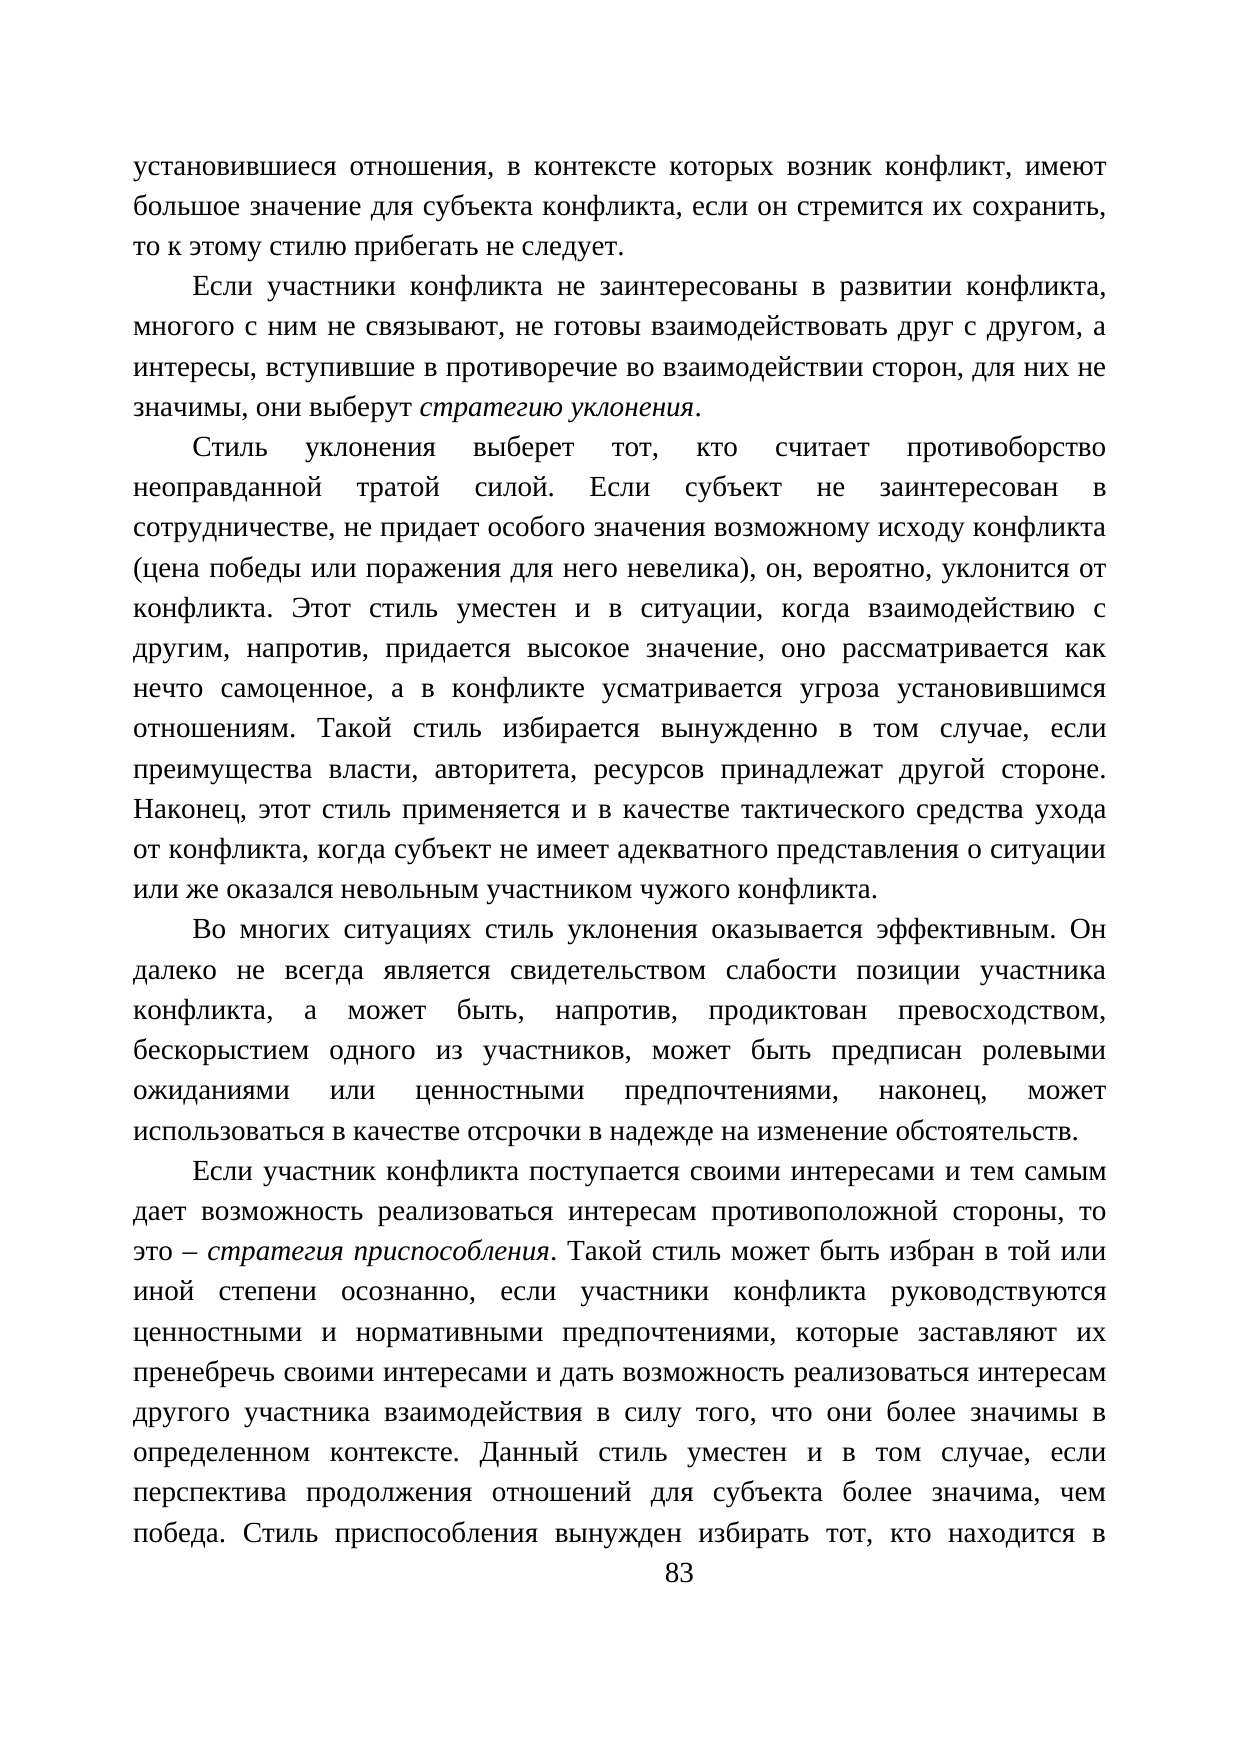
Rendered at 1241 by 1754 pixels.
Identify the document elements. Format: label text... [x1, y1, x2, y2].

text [133, 148, 1107, 262]
text Если участники конфликта не заинтересованы в развитии конфликта, многого с ним не связывают, не готовы взаимодействовать друг с другом, а интересы, вступившие в противоречие во взаимодействии сторон, для них не значимы, они выберут стратегию уклонения. [133, 268, 1107, 422]
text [133, 1153, 1107, 1548]
text Во многих ситуациях стиль уклонения оказывается эффективным. Он далеко не всегда является свидетельством слабости позиции участника конфликта, а может быть, напротив, продиктован превосходством, бескорыстием одного из участников, может быть предписан ролевыми ожиданиями или ценностными предпочтениями, наконец, может использоваться в качестве отсрочки в надежде на изменение обстоятельств. [133, 912, 1107, 1146]
text Стиль уклонения выберет тот, кто считает противоборство неоправданной тратой силой. Если субъект не заинтересован в сотрудничестве, не придает особого значения возможному исходу конфликта (цена победы или поражения для него невелика), он, вероятно, уклонится от конфликта. Этот стиль уместен и в ситуации, когда взаимодействию с другим, напротив, придается высокое значение, оно рассматривается как нечто самоценное, а в конфликте усматривается угроза установившимся отношениям. Такой стиль избирается вынужденно в том случае, если преимущества власти, авторитета, ресурсов принадлежат другой стороне. Наконец, этот стиль применяется и в качестве тактического средства ухода от конфликта, когда субъект не имеет адекватного представления о ситуации или же оказался невольным участником чужого конфликта. [133, 429, 1107, 905]
